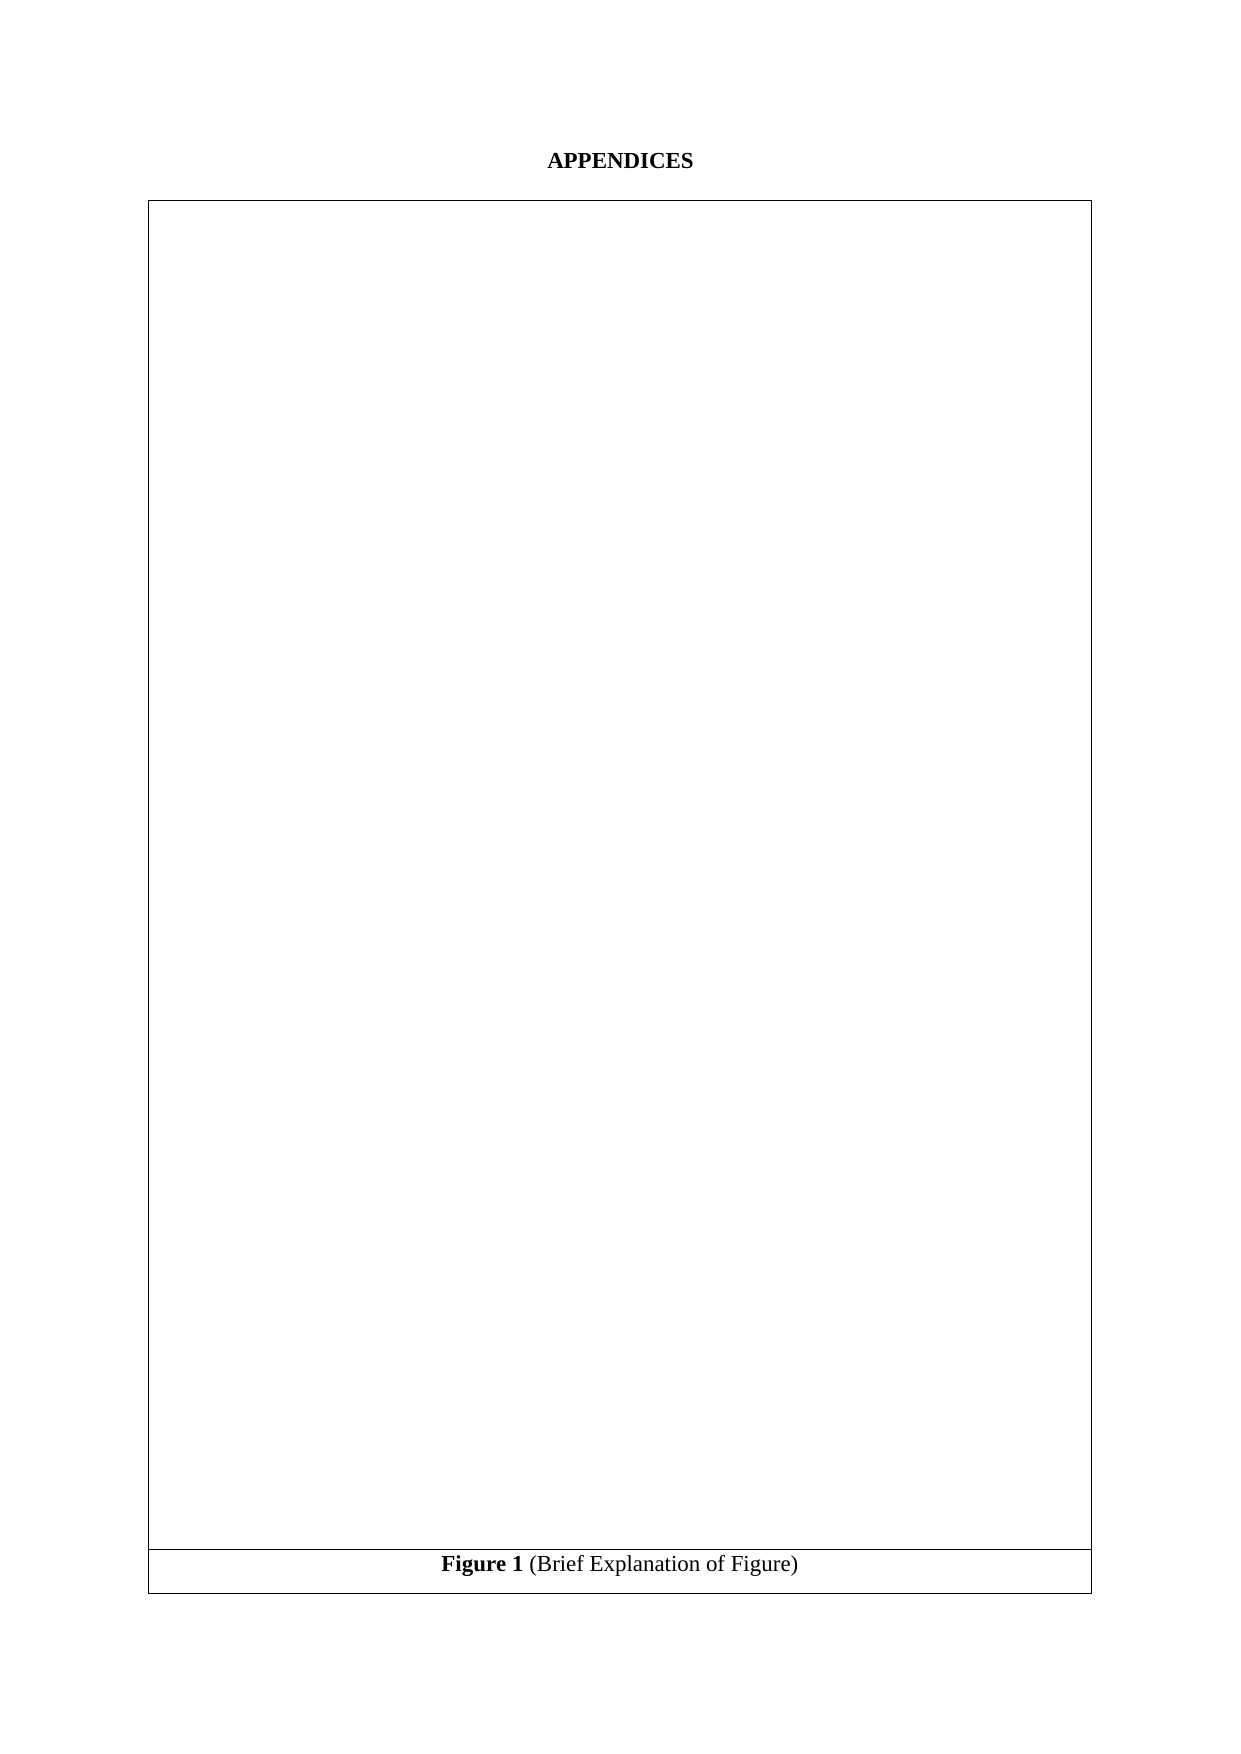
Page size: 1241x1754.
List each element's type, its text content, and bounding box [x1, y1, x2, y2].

text APPENDICES [148, 148, 1093, 174]
table_header [149, 201, 1091, 1549]
table_cell Figure 1 (Brief Explanation of Figure) [149, 1550, 1091, 1593]
